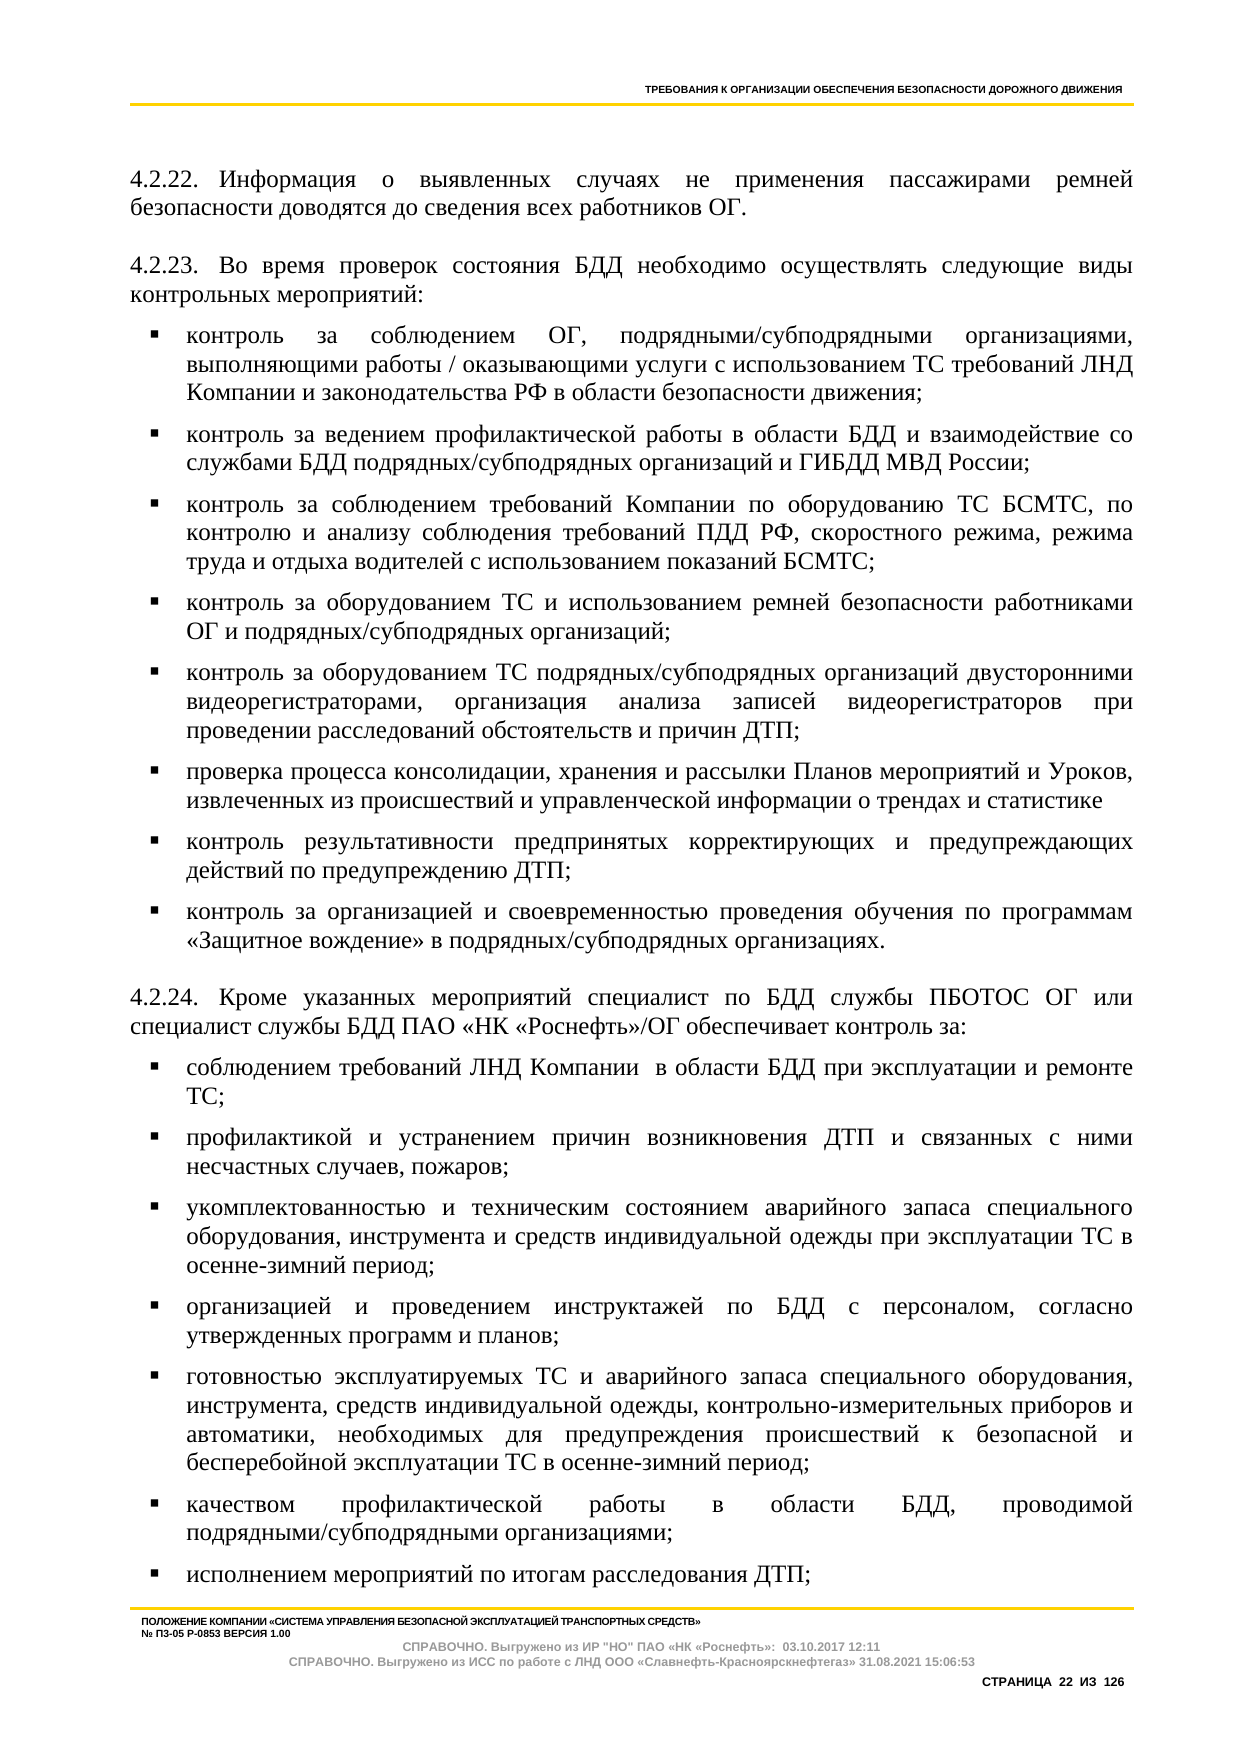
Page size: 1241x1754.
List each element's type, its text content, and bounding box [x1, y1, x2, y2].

list контроль за соблюдением требований Компании по оборудованию ТС БСМТС, по контролю и анализу соблюдения требований ПДД РФ, скоростного режима, режима труда и отдыха водителей с использованием показаний БСМТС; [149, 489, 1134, 575]
list Информация о выявленных случаях не применения пассажирами ремней безопасности доводятся до сведения всех работников ОГ. [130, 164, 1134, 221]
list качеством профилактической работы в области БДД, проводимой подрядными/субподрядными организациями; [149, 1489, 1134, 1546]
list Кроме указанных мероприятий специалист по БДД службы ПБОТОС ОГ или специалист службы БДД ПАО «НК «Роснефть»/ОГ обеспечивает контроль за: [130, 982, 1134, 1040]
list контроль за организацией и своевременностью проведения обучения по программам «Защитное вождение» в подрядных/субподрядных организациях. [149, 896, 1134, 954]
list Во время проверок состояния БДД необходимо осуществлять следующие виды контрольных мероприятий: [130, 250, 1134, 307]
list контроль результативности предпринятых корректирующих и предупреждающих действий по предупреждению ДТП; [149, 826, 1134, 884]
list проверка процесса консолидации, хранения и рассылки Планов мероприятий и Уроков, извлеченных из происшествий и управленческой информации о трендах и статистике [149, 756, 1134, 814]
list укомплектованностью и техническим состоянием аварийного запаса специального оборудования, инструмента и средств индивидуальной одежды при эксплуатации ТС в осенне-зимний период; [149, 1192, 1134, 1279]
list профилактикой и устранением причин возникновения ДТП и связанных с ними несчастных случаев, пожаров; [149, 1122, 1134, 1180]
list контроль за оборудованием ТС подрядных/субподрядных организаций двусторонними видеорегистраторами, организация анализа записей видеорегистраторов при проведении расследований обстоятельств и причин ДТП; [149, 657, 1134, 744]
list контроль за оборудованием ТС и использованием ремней безопасности работниками ОГ и подрядных/субподрядных организаций; [149, 587, 1134, 645]
list контроль за ведением профилактической работы в области БДД и взаимодействие со службами БДД подрядных/субподрядных организаций и ГИБДД МВД России; [149, 419, 1134, 476]
list организацией и проведением инструктажей по БДД с персоналом, согласно утвержденных программ и планов; [149, 1291, 1134, 1349]
list готовностью эксплуатируемых ТС и аварийного запаса специального оборудования, инструмента, средств индивидуальной одежды, контрольно-измерительных приборов и автоматики, необходимых для предупреждения происшествий к безопасной и бесперебойной эксплуатации ТС в осенне-зимний период; [149, 1361, 1134, 1476]
list исполнением мероприятий по итогам расследования ДТП; [149, 1559, 1134, 1587]
list контроль за соблюдением ОГ, подрядными/субподрядными организациями, выполняющими работы / оказывающими услуги с использованием ТС требований ЛНД Компании и законодательства РФ в области безопасности движения; [149, 320, 1134, 406]
list соблюдением требований ЛНД Компании в области БДД при эксплуатации и ремонте ТС; [149, 1052, 1134, 1110]
